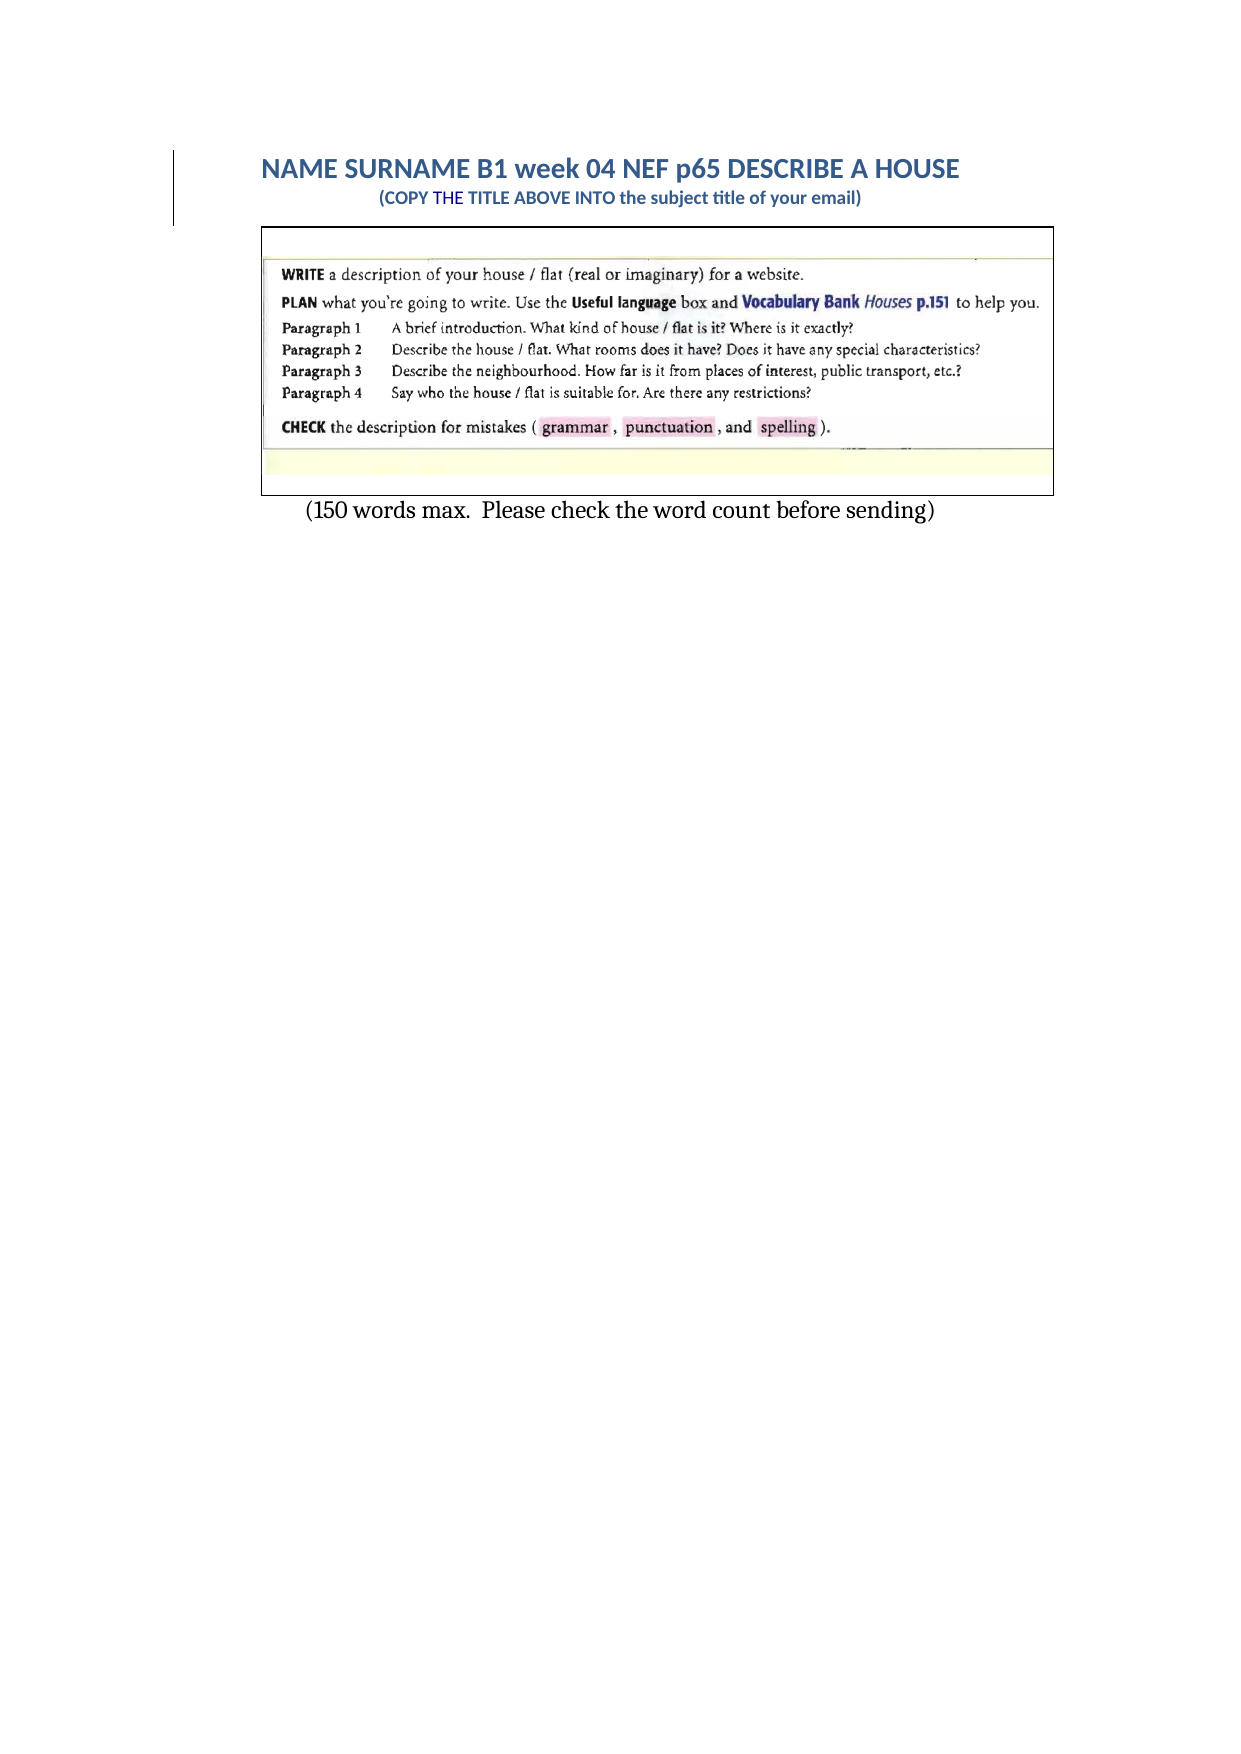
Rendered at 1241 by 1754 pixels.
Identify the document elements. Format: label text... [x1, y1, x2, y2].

picture [261, 256, 1053, 475]
text (150 words max. Please check the word count before sending) [187, 496, 1053, 525]
table_header [262, 475, 1053, 495]
subtitle (COPY THE TITLE ABOVE INTO the subject title of your email) [187, 186, 1053, 226]
subtitle NAME SURNAME B1 week 04 NEF p65 DESCRIBE A HOUSE [187, 150, 1053, 186]
table_header [262, 228, 1053, 256]
